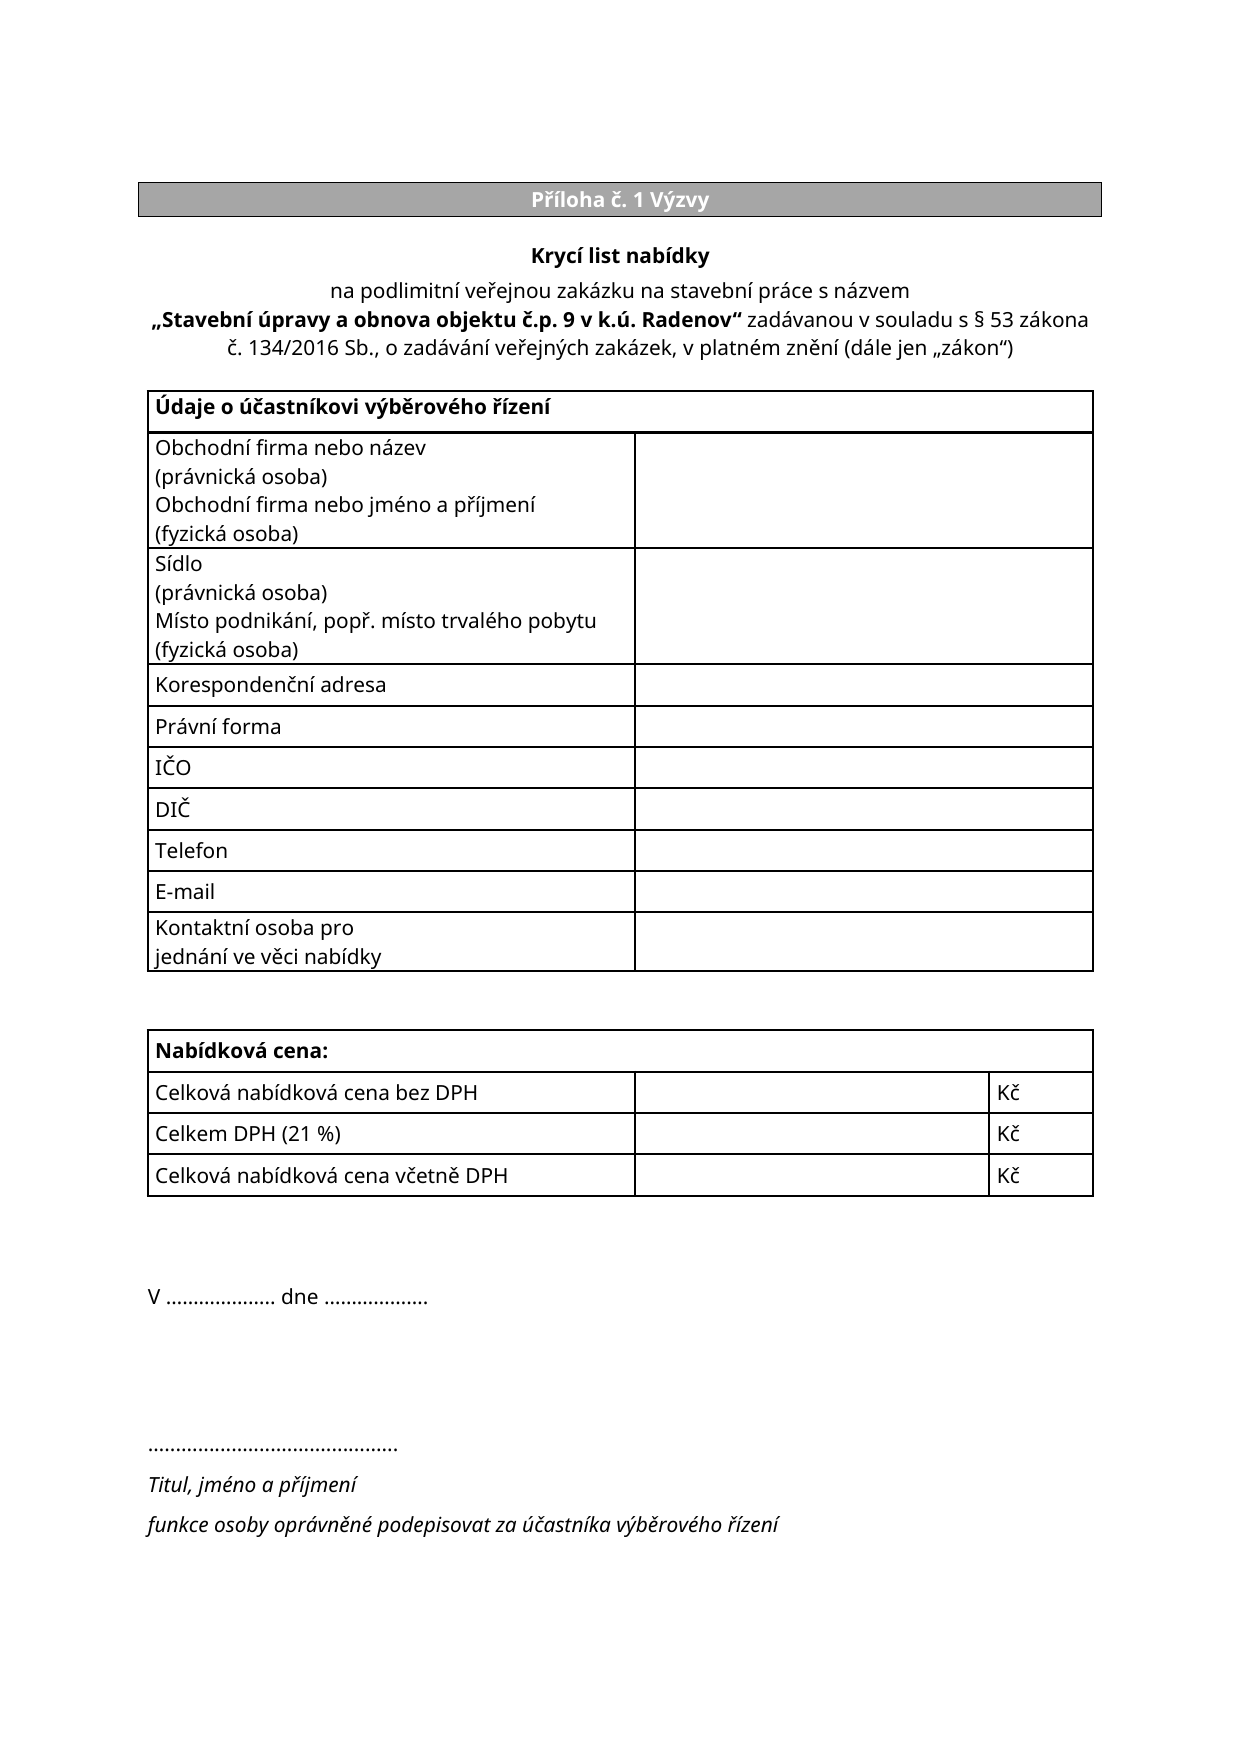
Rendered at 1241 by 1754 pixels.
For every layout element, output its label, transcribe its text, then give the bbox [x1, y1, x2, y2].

table_cell IČO [149, 748, 634, 787]
text Příloha č. 1 Výzvy [139, 183, 1101, 216]
table_cell [636, 1155, 988, 1194]
table_cell Celková nabídková cena včetně DPH [149, 1155, 634, 1194]
table_cell [636, 1114, 988, 1153]
table_cell Kontaktní osoba pro jednání ve věci nabídky [149, 913, 634, 970]
table_cell [636, 549, 1092, 663]
table_cell Kč [990, 1155, 1092, 1194]
table_cell Kč [990, 1114, 1092, 1153]
table_cell [636, 872, 1092, 911]
table_cell [636, 434, 1092, 547]
table_cell Kč [990, 1073, 1092, 1112]
table_cell [636, 913, 1092, 970]
table_cell [636, 789, 1092, 828]
table_cell [636, 748, 1092, 787]
subtitle Krycí list nabídky [148, 242, 1092, 270]
text funkce osoby oprávněné podepisovat za účastníka výběrového řízení [148, 1511, 1092, 1539]
table_cell [636, 1073, 988, 1112]
text na podlimitní veřejnou zakázku na stavební práce s názvem [148, 276, 1092, 305]
table_header Nabídková cena: [149, 1031, 1092, 1071]
table_cell DIČ [149, 789, 634, 828]
table_cell [636, 831, 1092, 870]
table_cell [636, 665, 1092, 704]
text ….......................................... [148, 1429, 1092, 1457]
table_cell Sídlo (právnická osoba) Místo podnikání, popř. místo trvalého pobytu (fyzická osoba) [149, 549, 634, 663]
text V ……………….. dne ………………. [148, 1282, 1092, 1310]
table_cell Korespondenční adresa [149, 665, 634, 704]
table_cell Celková nabídková cena bez DPH [149, 1073, 634, 1112]
table_header Údaje o účastníkovi výběrového řízení [149, 392, 1092, 431]
table_cell E-mail [149, 872, 634, 911]
table_cell Telefon [149, 831, 634, 870]
text Titul, jméno a příjmení [148, 1470, 1092, 1498]
table_cell Právní forma [149, 707, 634, 746]
text „Stavební úpravy a obnova objektu č.p. 9 v k.ú. Radenov“ zadávanou v souladu s § 53 zákona č. 134/2016 Sb., o zadávání veřejných zakázek, v platném znění (dále jen „zákon“) [148, 305, 1092, 362]
table_cell [636, 707, 1092, 746]
table_cell Obchodní firma nebo název (právnická osoba) Obchodní firma nebo jméno a příjmení (fyzická osoba) [149, 434, 634, 547]
table_cell Celkem DPH (21 %) [149, 1114, 634, 1153]
